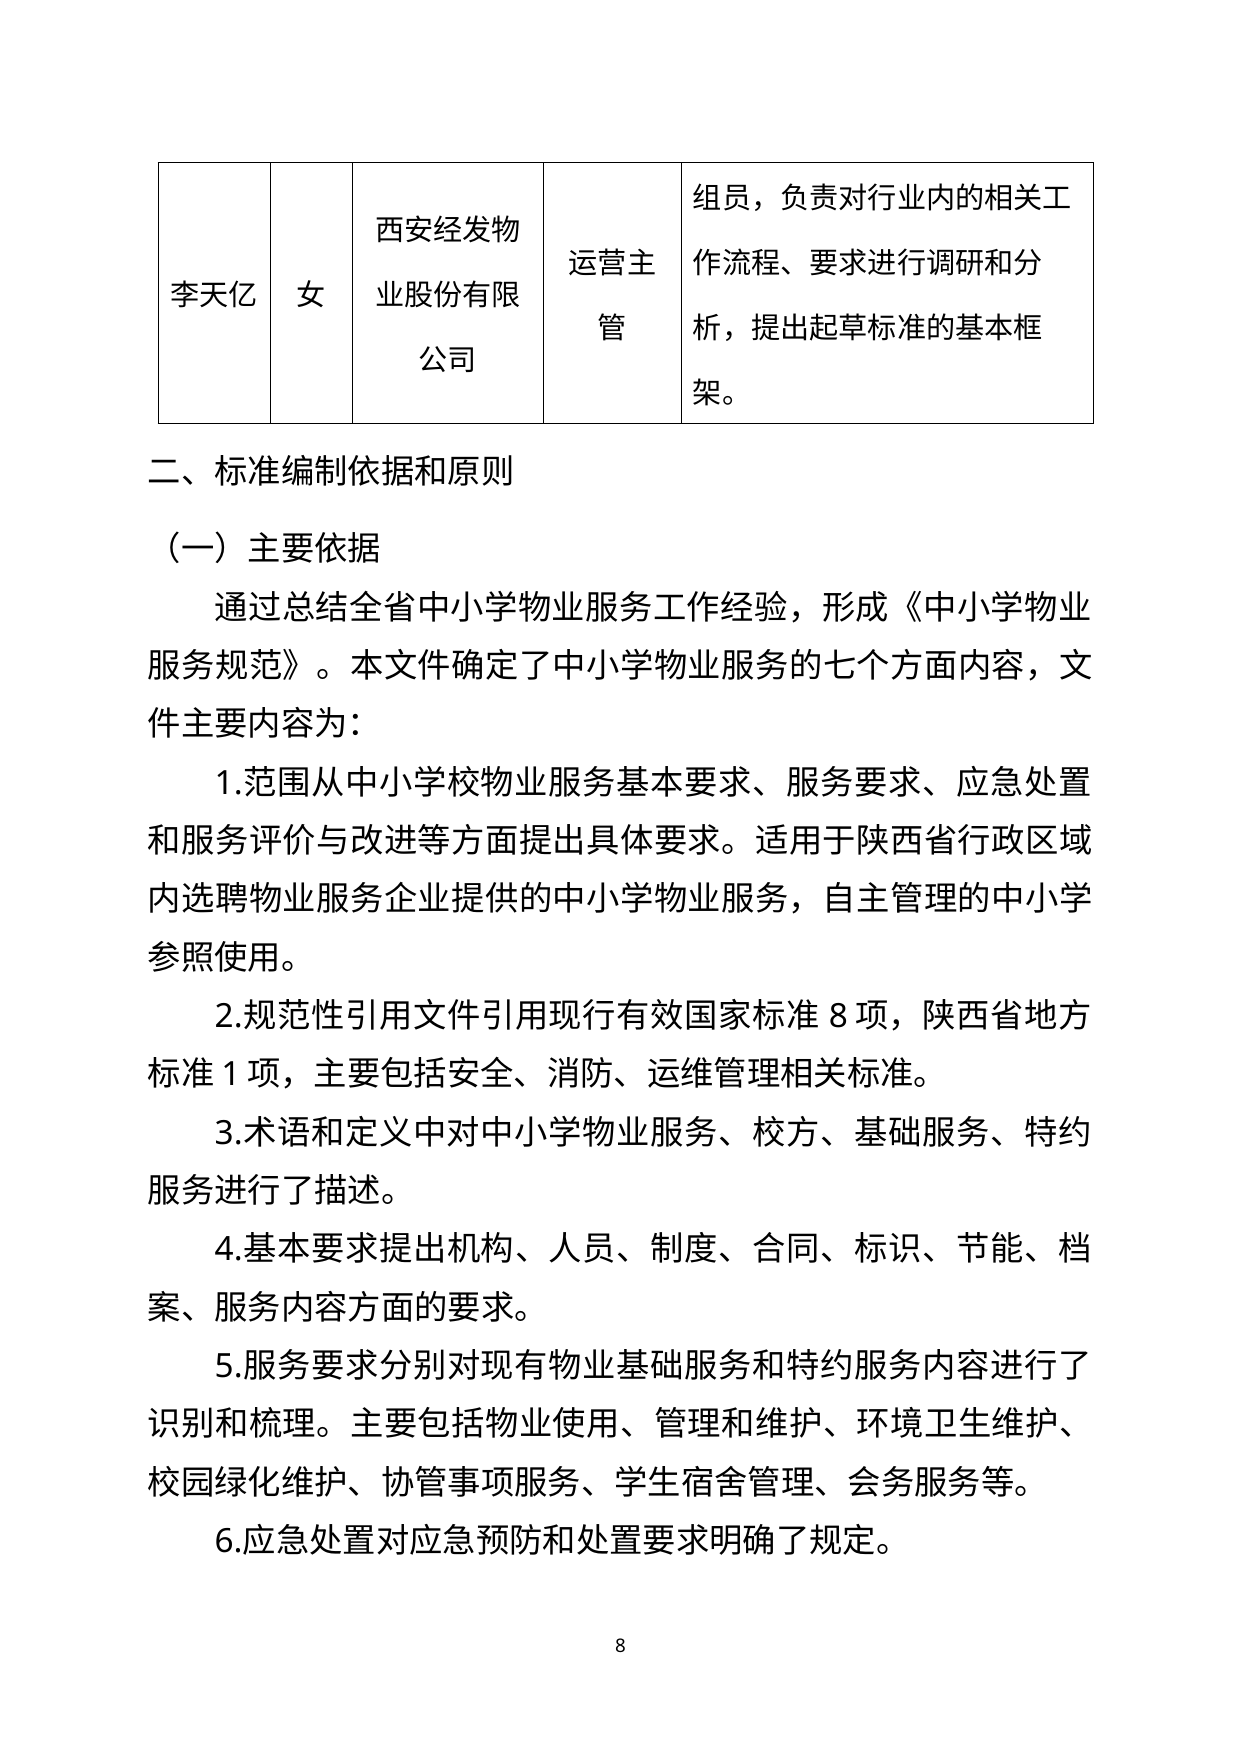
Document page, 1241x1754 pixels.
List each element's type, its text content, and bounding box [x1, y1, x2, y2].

text 通过总结全省中小学物业服务工作经验，形成《中小学物业服务规范》。本文件确定了中小学物业服务的七个方面内容，文件主要内容为： [148, 572, 1092, 747]
table_cell 运营主管 [544, 163, 681, 423]
table_cell 西安经发物业股份有限公司 [353, 163, 543, 423]
text 6.应急处置对应急预防和处置要求明确了规定。 [148, 1506, 1092, 1564]
text （一）主要依据 [148, 514, 1092, 572]
text 5.服务要求分别对现有物业基础服务和特约服务内容进行了识别和梳理。主要包括物业使用、管理和维护、环境卫生维护、校园绿化维护、协管事项服务、学生宿舍管理、会务服务等。 [148, 1331, 1092, 1506]
text 4.基本要求提出机构、人员、制度、合同、标识、节能、档案、服务内容方面的要求。 [148, 1214, 1092, 1331]
subtitle 二、标准编制依据和原则 [148, 437, 1092, 502]
table_cell 组员，负责对行业内的相关工作流程、要求进行调研和分析，提出起草标准的基本框架。 [682, 163, 1093, 423]
text 3.术语和定义中对中小学物业服务、校方、基础服务、特约服务进行了描述。 [148, 1097, 1092, 1214]
table_cell 女 [271, 163, 352, 423]
text 1.范围从中小学校物业服务基本要求、服务要求、应急处置和服务评价与改进等方面提出具体要求。适用于陕西省行政区域内选聘物业服务企业提供的中小学物业服务，自主管理的中小学参照使用。 [148, 747, 1092, 981]
table_cell 李天亿 [159, 163, 270, 423]
text 2.规范性引用文件引用现行有效国家标准8项，陕西省地方标准1项，主要包括安全、消防、运维管理相关标准。 [148, 981, 1092, 1097]
